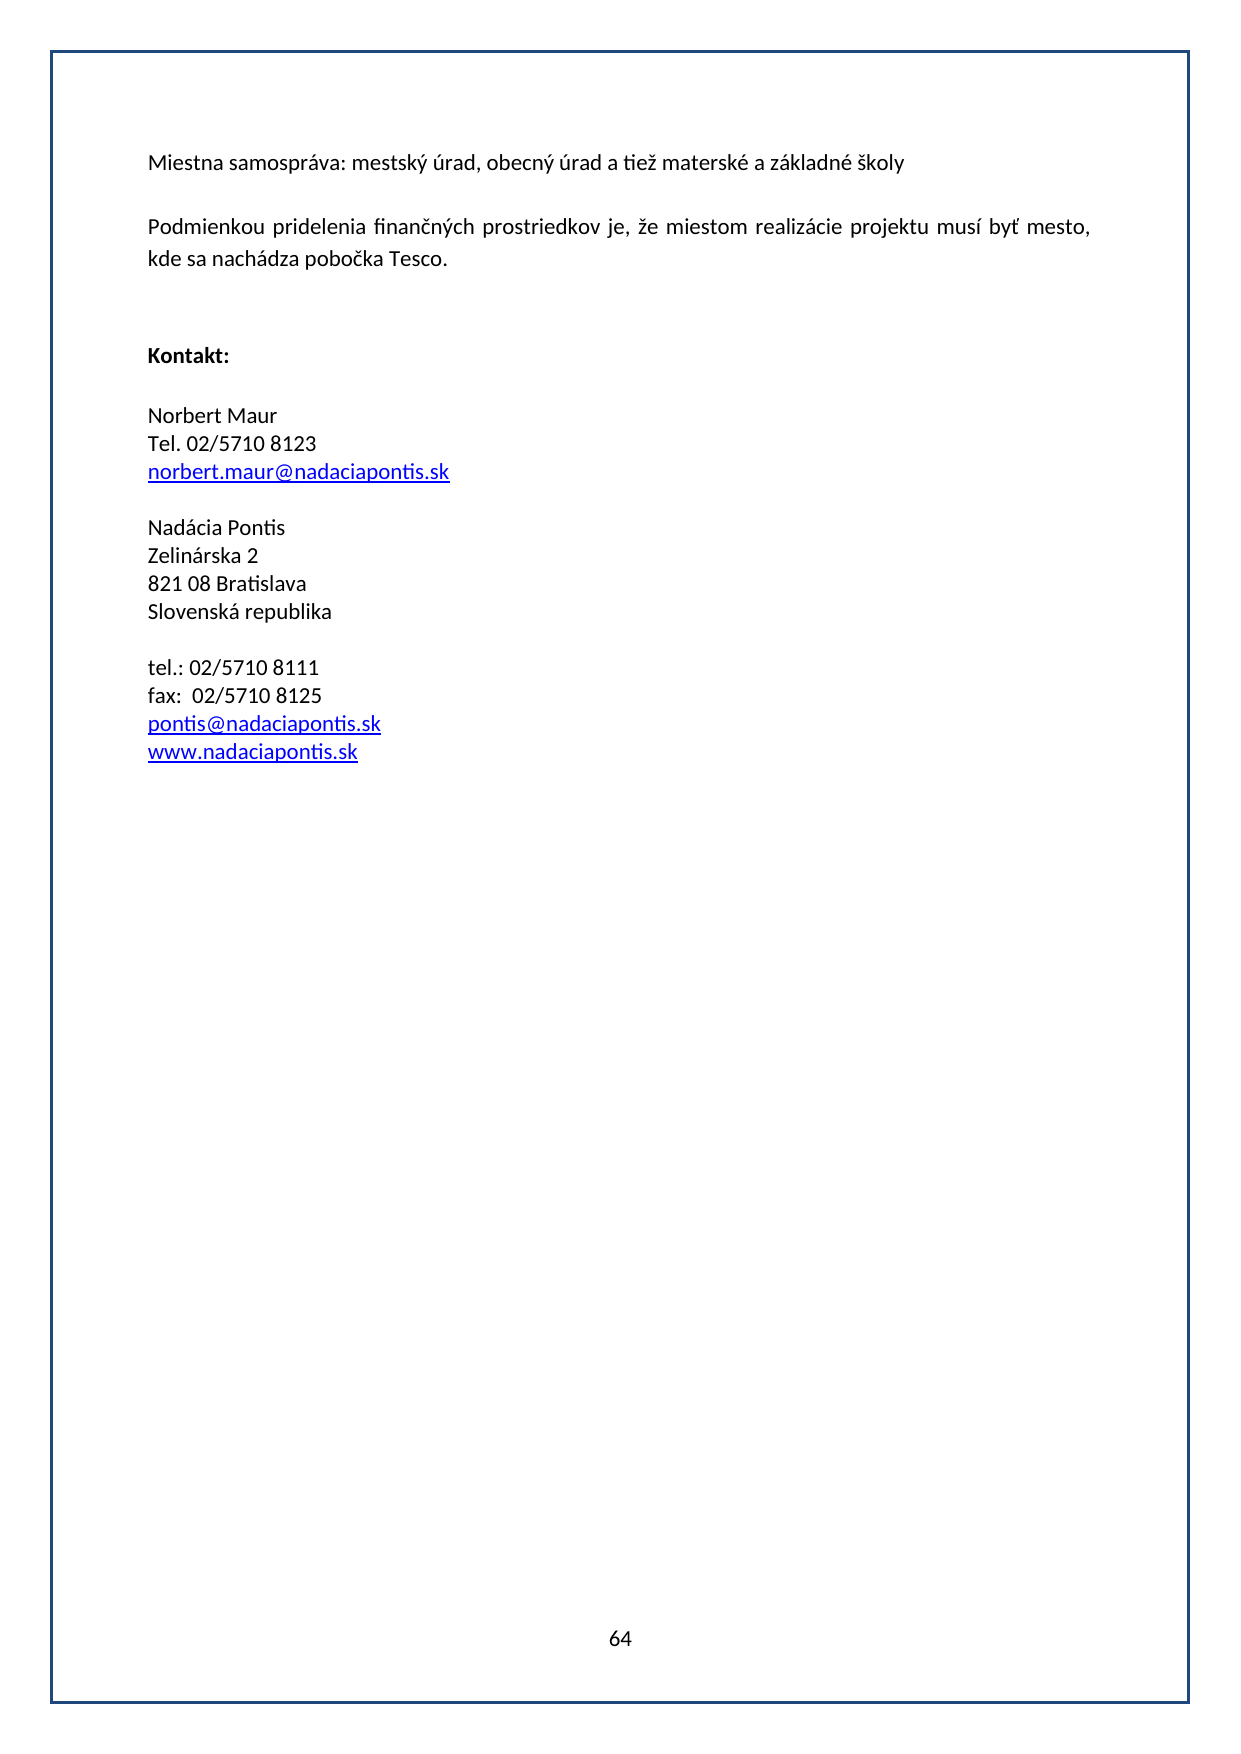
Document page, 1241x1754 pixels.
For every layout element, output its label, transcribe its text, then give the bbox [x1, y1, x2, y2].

text Miestna samospráva: mestský úrad, obecný úrad a tiež materské a základné školy [148, 148, 1093, 176]
text Podmienkou pridelenia finančných prostriedkov je, že miestom realizácie projektu musí byť mesto, kde sa nachádza pobočka Tesco. [148, 212, 1093, 272]
text Norbert Maur [148, 401, 1093, 429]
text Slovenská republika [148, 597, 1093, 625]
text www.nadaciapontis.sk [148, 737, 1093, 765]
text Nadácia Pontis [148, 513, 1093, 541]
text tel.: 02/5710 8111 [148, 653, 1093, 681]
text Zelinárska 2 [148, 541, 1093, 569]
text Kontakt: [148, 341, 1093, 369]
text fax: 02/5710 8125 [148, 681, 1093, 709]
text pontis@nadaciapontis.sk [148, 709, 1093, 737]
text norbert.maur@nadaciapontis.sk [148, 457, 1093, 485]
text 821 08 Bratislava [148, 569, 1093, 597]
text Tel. 02/5710 8123 [148, 429, 1093, 457]
